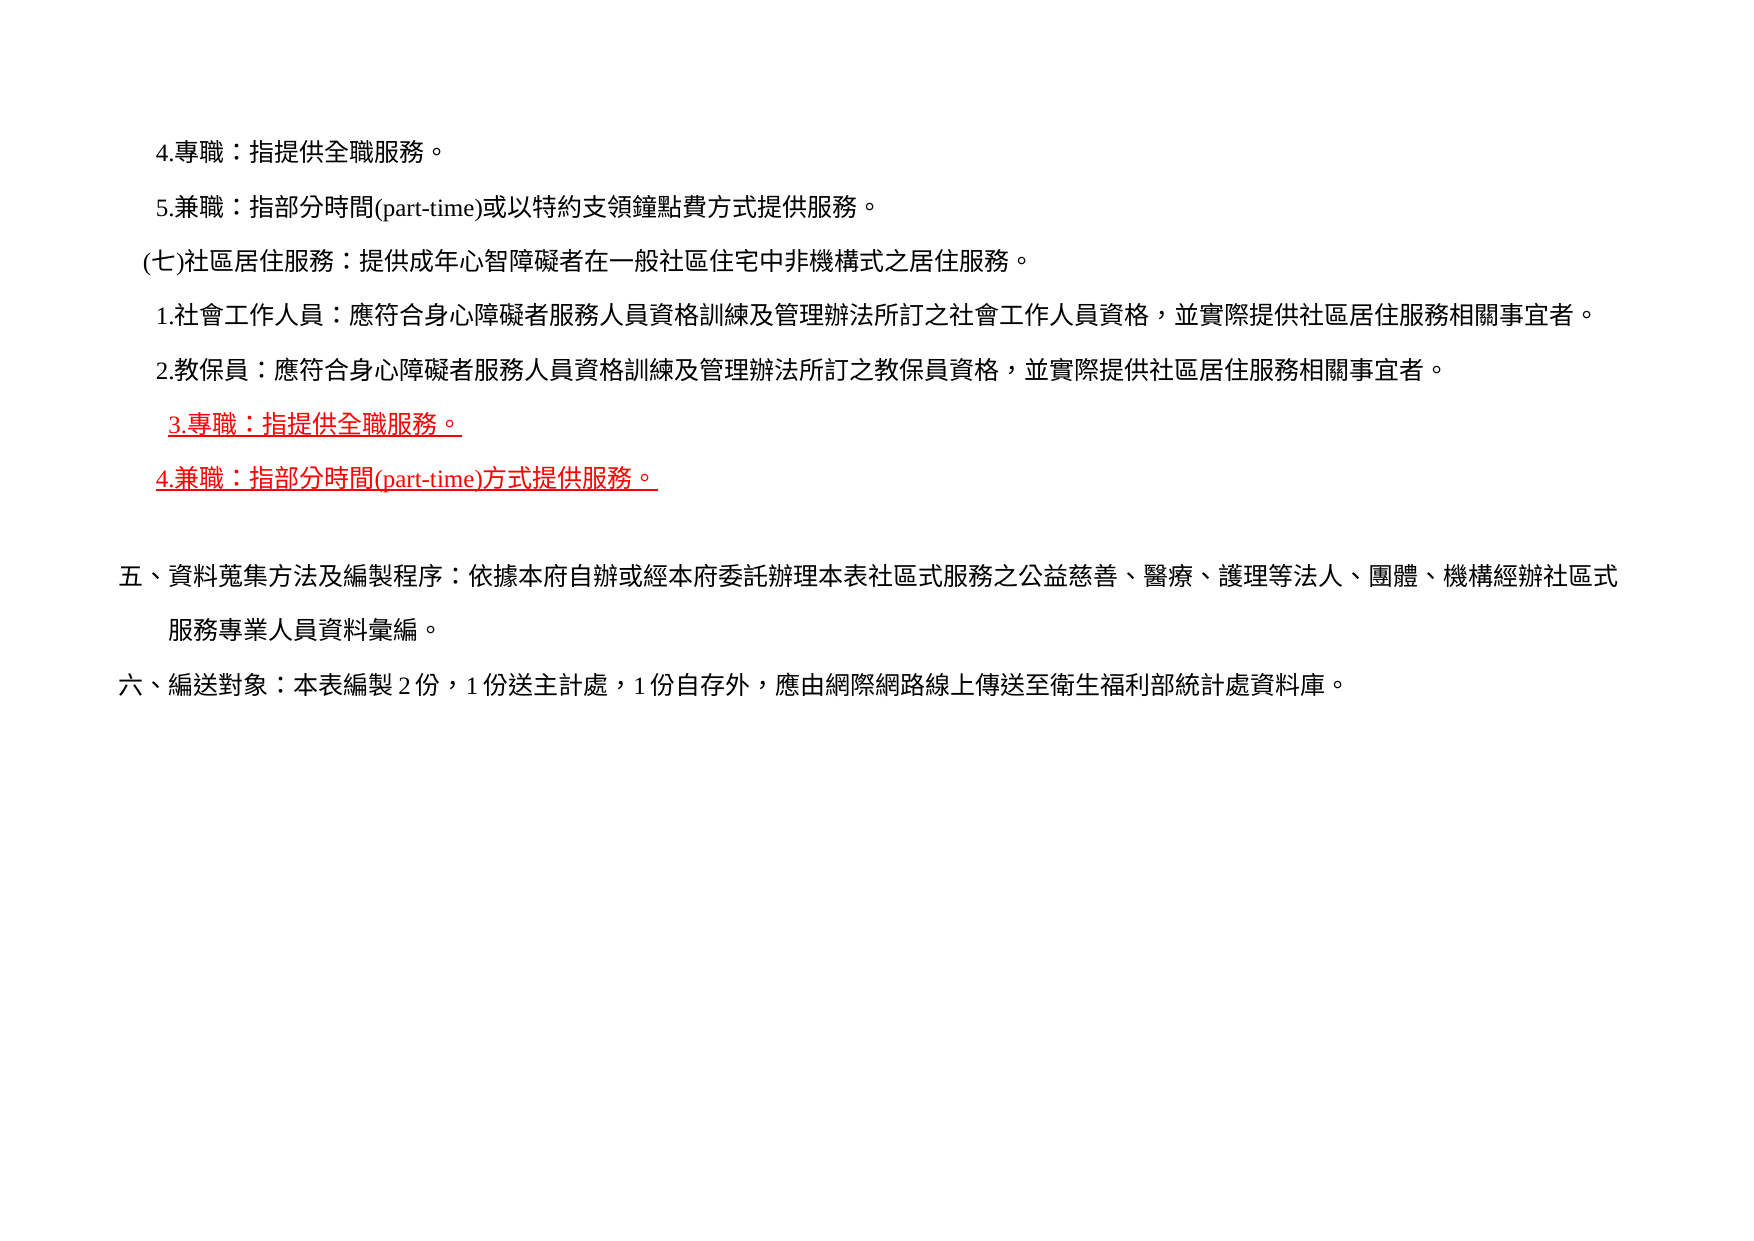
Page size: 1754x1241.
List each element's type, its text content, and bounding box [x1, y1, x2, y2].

text 3.專職：指提供全職服務。 [168, 404, 1636, 441]
text (七)社區居住服務：提供成年心智障礙者在一般社區住宅中非機構式之居住服務。 [143, 241, 1636, 278]
text 4.兼職：指部分時間(part-time)方式提供服務。 [143, 459, 1636, 495]
text 2.教保員：應符合身心障礙者服務人員資格訓練及管理辦法所訂之教保員資格，並實際提供社區居住服務相關事宜者。 [143, 350, 1636, 386]
text 5.兼職：指部分時間(part-time)或以特約支領鐘點費方式提供服務。 [143, 187, 1636, 223]
text 4.專職：指提供全職服務。 [143, 133, 1636, 169]
text 1.社會工作人員：應符合身心障礙者服務人員資格訓練及管理辦法所訂之社會工作人員資格，並實際提供社區居住服務相關事宜者。 [143, 296, 1636, 332]
text 六、編送對象：本表編製2份，1份送主計處，1份自存外，應由網際網路線上傳送至衛生福利部統計處資料庫。 [118, 665, 1636, 701]
text 五、資料蒐集方法及編製程序：依據本府自辦或經本府委託辦理本表社區式服務之公益慈善、醫療、護理等法人、團體、機構經辦社區式服務專業人員資料彙編。 [118, 556, 1636, 647]
